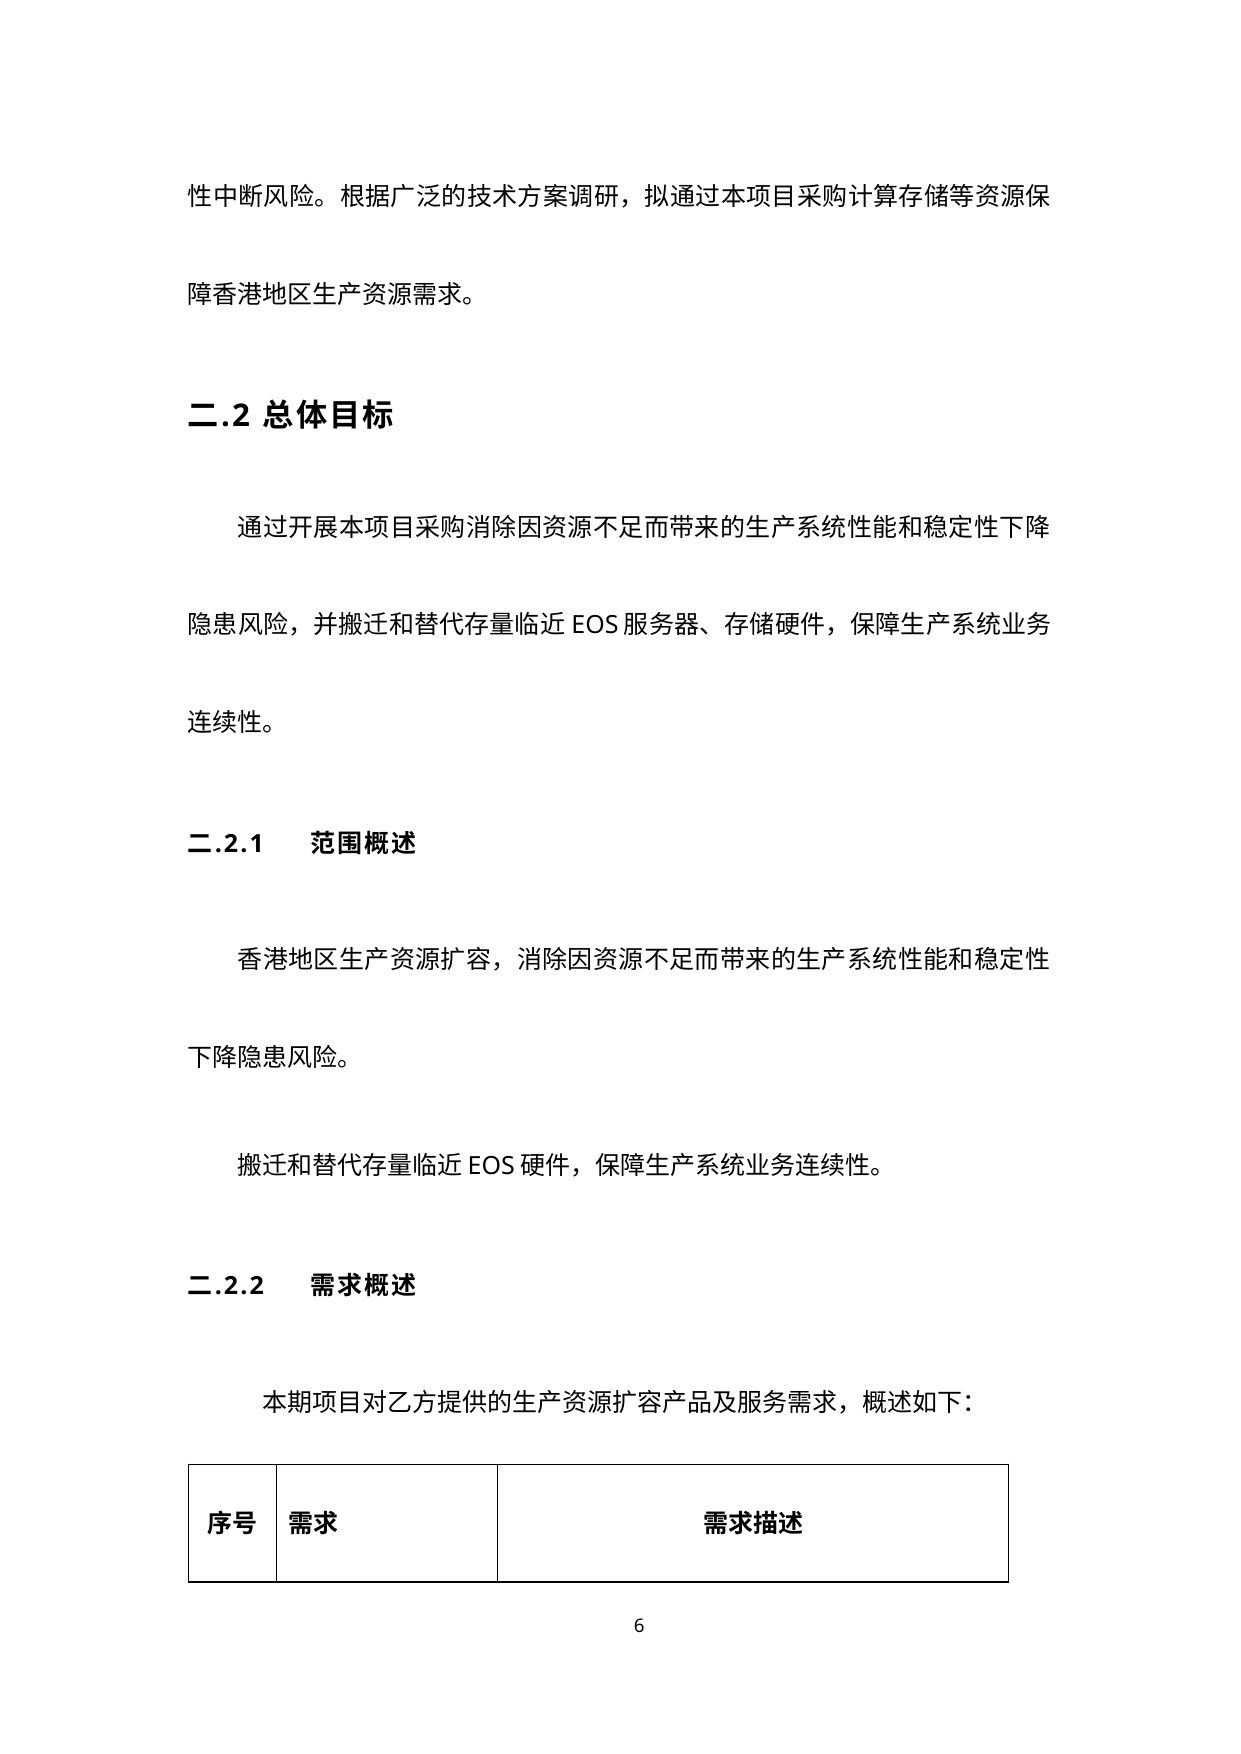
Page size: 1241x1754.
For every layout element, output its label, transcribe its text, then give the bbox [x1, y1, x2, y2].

subtitle 范围概述 [187, 809, 1053, 874]
text 通过开展本项目采购消除因资源不足而带来的生产系统性能和稳定性下降隐患风险，并搬迁和替代存量临近EOS服务器、存储硬件，保障生产系统业务连续性。 [187, 493, 1053, 753]
subtitle 需求概述 [187, 1251, 1053, 1316]
text 香港地区生产资源扩容，消除因资源不足而带来的生产系统性能和稳定性下降隐患风险。 [187, 925, 1053, 1088]
text 本期项目对乙方提供的生产资源扩容产品及服务需求，概述如下： [231, 1368, 1053, 1433]
subtitle 总体目标 [187, 380, 1053, 445]
text 搬迁和替代存量临近EOS硬件，保障生产系统业务连续性。 [187, 1131, 1053, 1196]
table_header 需求描述 [498, 1465, 1008, 1581]
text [187, 162, 1053, 325]
table_header 需求 [277, 1465, 497, 1581]
table_header 序号 [189, 1465, 276, 1581]
